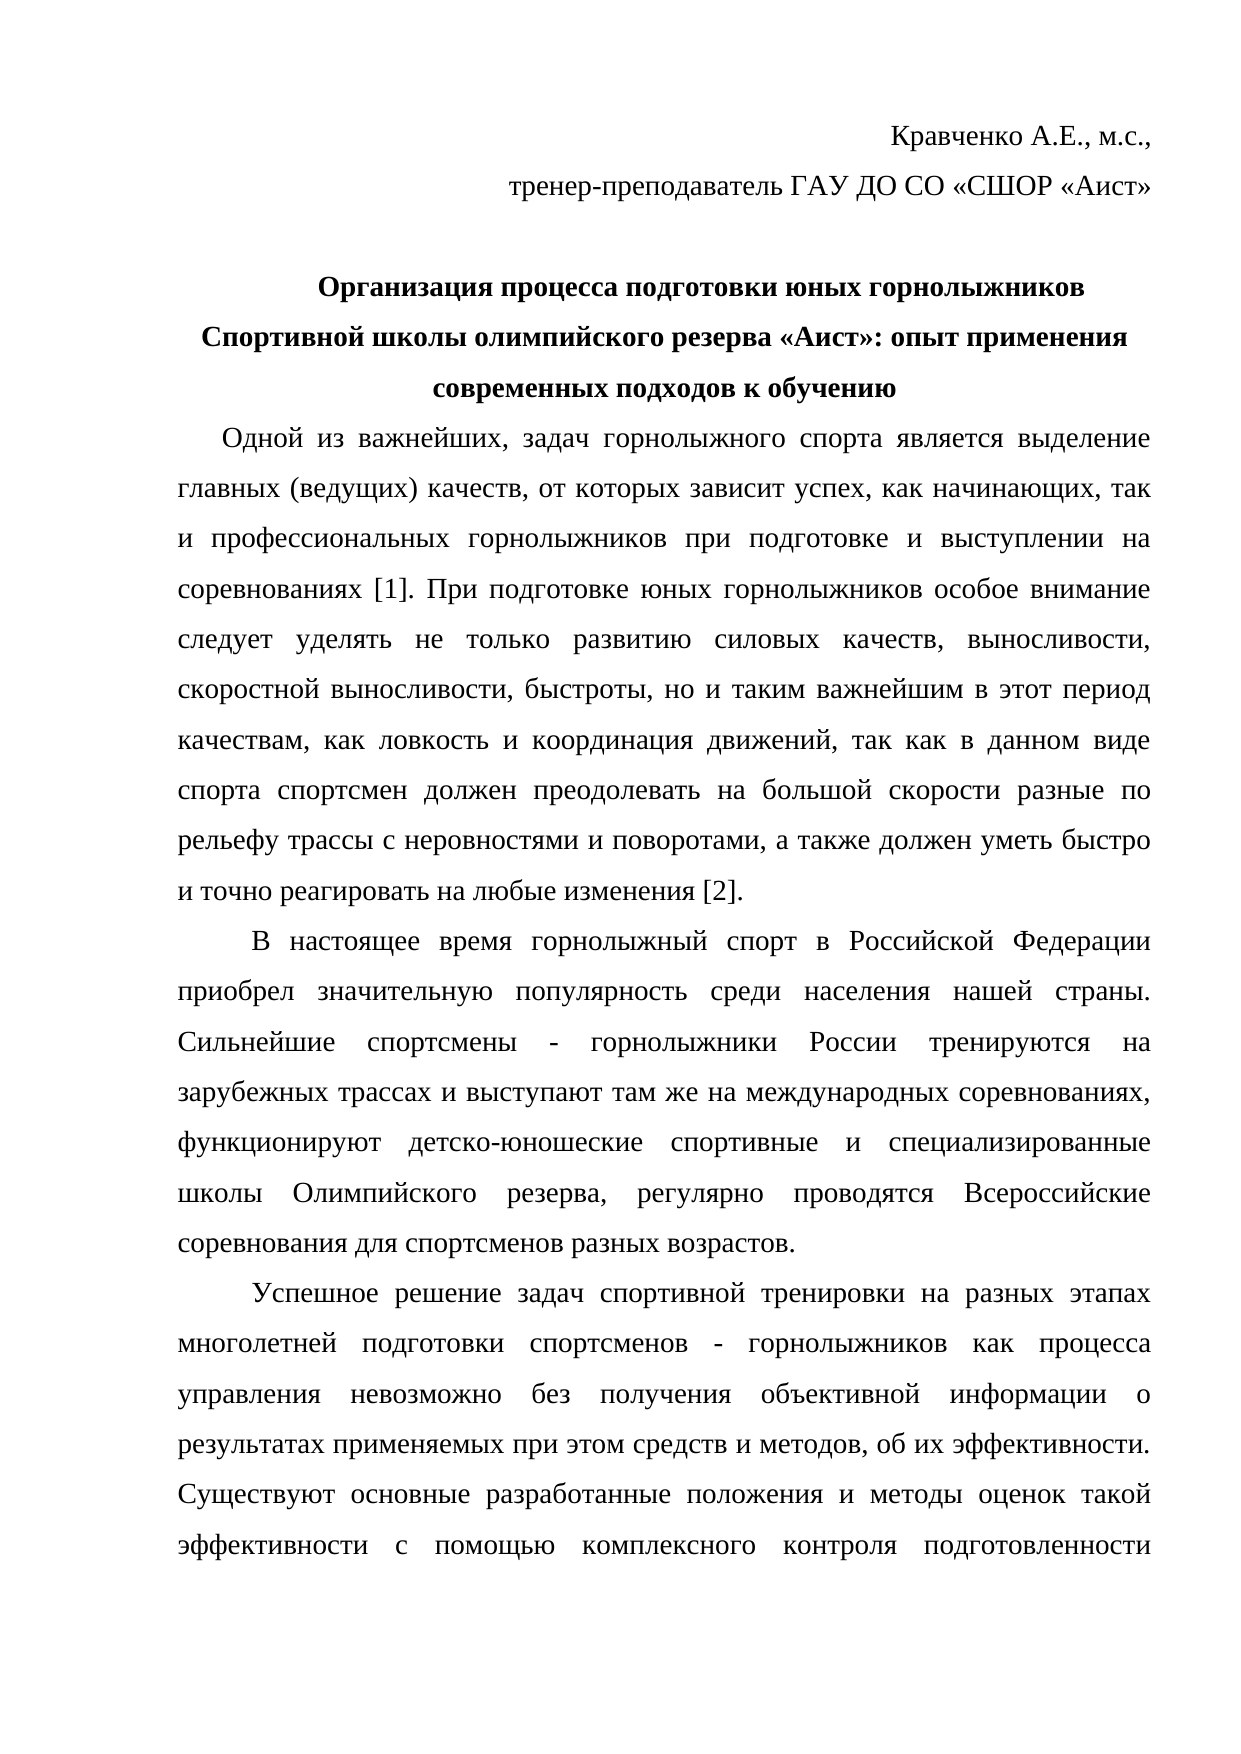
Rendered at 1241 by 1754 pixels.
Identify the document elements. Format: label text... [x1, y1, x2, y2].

text Кравченко А.Е., м.с., [177, 118, 1152, 152]
text Одной из важнейших, задач горнолыжного спорта является выделение главных (ведущих) качеств, от которых зависит успех, как начинающих, так и профессиональных горнолыжников при подготовке и выступлении на соревнованиях [1]. При подготовке юных горнолыжников особое внимание следует уделять не только развитию силовых качеств, выносливости, скоростной выносливости, быстроты, но и таким важнейшим в этот период качествам, как ловкость и координация движений, так как в данном виде спорта спортсмен должен преодолевать на большой скорости разные по рельефу трассы с неровностями и поворотами, а также должен уметь быстро и точно реагировать на любые изменения [2]. [177, 420, 1152, 906]
text Организация процесса подготовки юных горнолыжников Спортивной школы олимпийского резерва «Аист»: опыт применения современных подходов к обучению [177, 269, 1152, 403]
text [177, 1275, 1152, 1560]
text тренер-преподаватель ГАУ ДО СО «СШОР «Аист» [177, 168, 1152, 202]
text В настоящее время горнолыжный спорт в Российской Федерации приобрел значительную популярность среди населения нашей страны. Сильнейшие спортсмены - горнолыжники России тренируются на зарубежных трассах и выступают там же на международных соревнованиях, функционируют детско-юношеские спортивные и специализированные школы Олимпийского резерва, регулярно проводятся Всероссийские соревнования для спортсменов разных возрастов. [177, 923, 1152, 1258]
